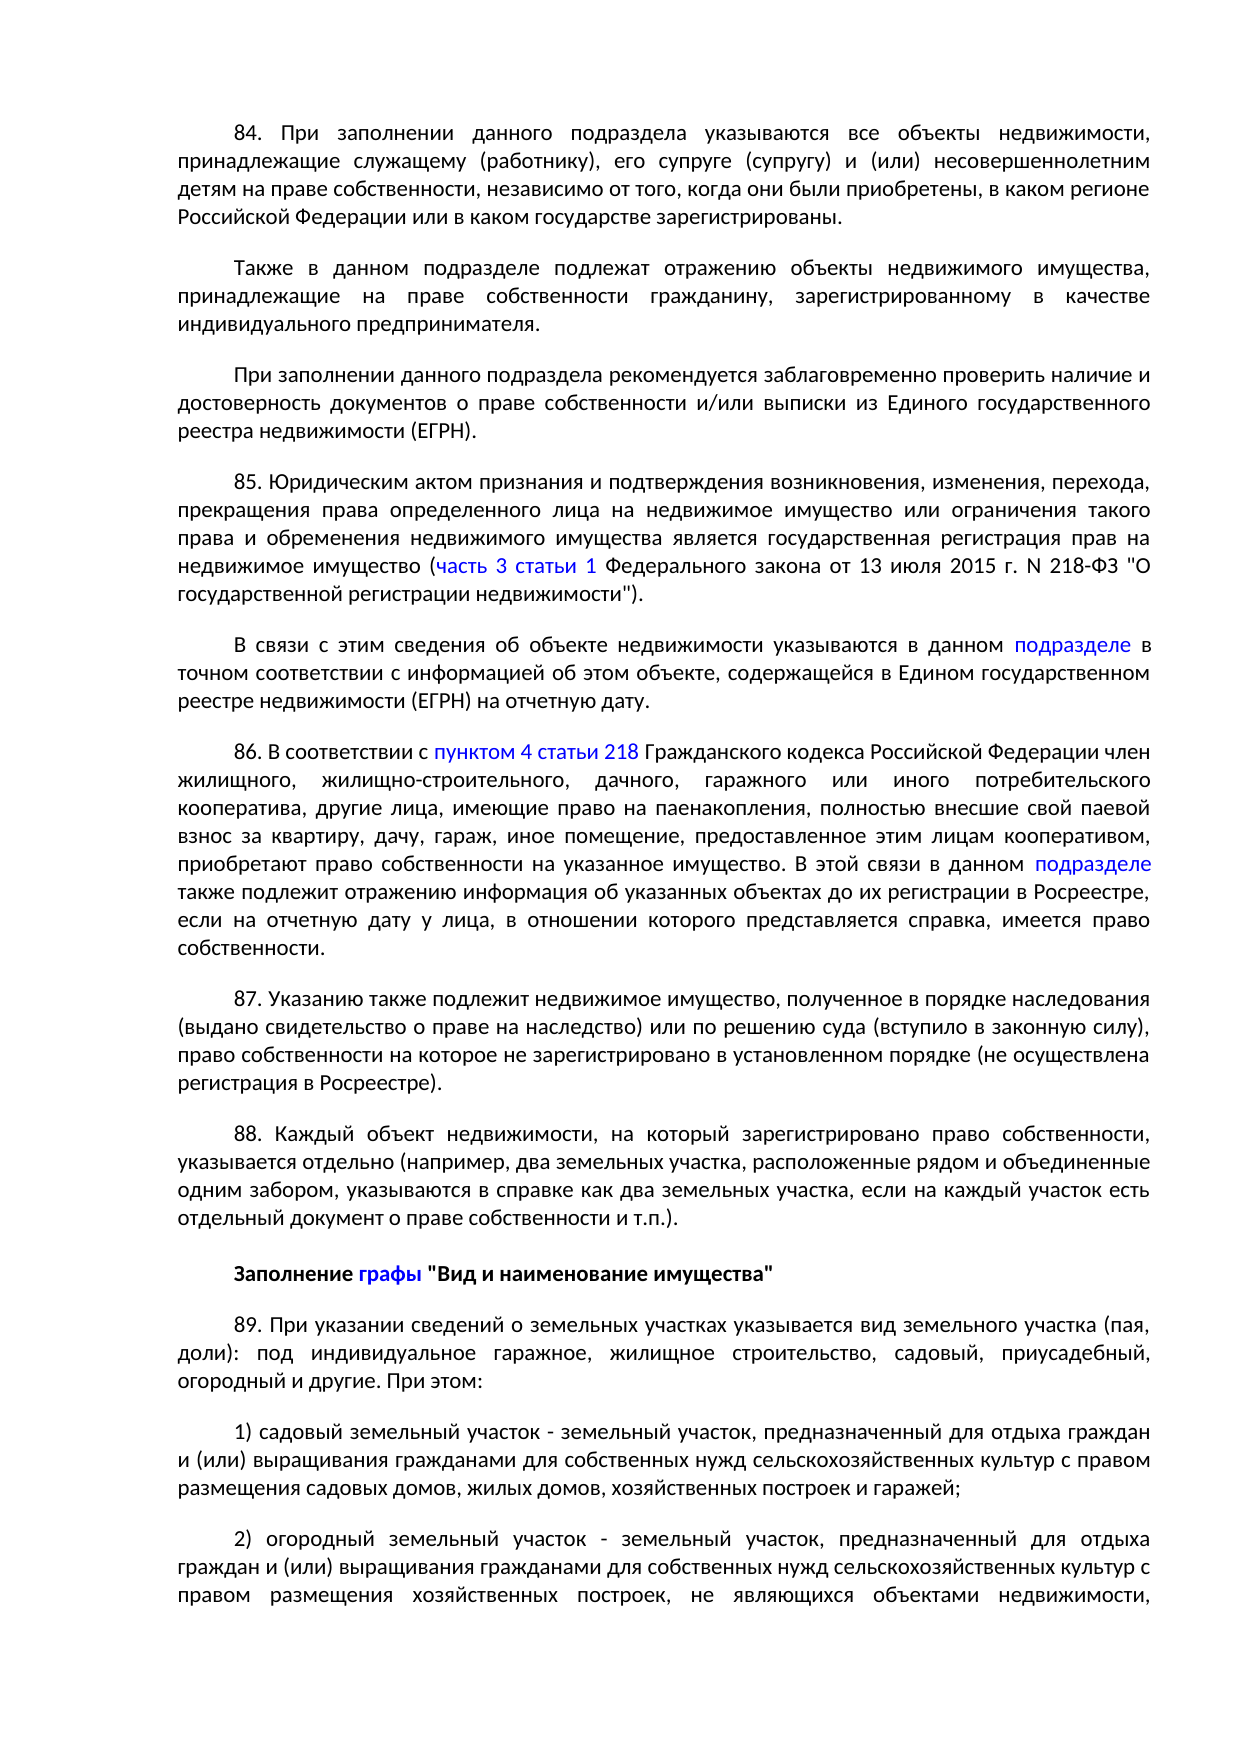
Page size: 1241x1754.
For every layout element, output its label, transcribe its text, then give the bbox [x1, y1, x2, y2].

text При заполнении данного подраздела рекомендуется заблаговременно проверить наличие и достоверность документов о праве собственности и/или выписки из Единого государственного реестра недвижимости (ЕГРН). [177, 360, 1152, 444]
text Также в данном подразделе подлежат отражению объекты недвижимого имущества, принадлежащие на праве собственности гражданину, зарегистрированному в качестве индивидуального предпринимателя. [177, 253, 1152, 337]
text 84. При заполнении данного подраздела указываются все объекты недвижимости, принадлежащие служащему (работнику), его супруге (супругу) и (или) несовершеннолетним детям на праве собственности, независимо от того, когда они были приобретены, в каком регионе Российской Федерации или в каком государстве зарегистрированы. [177, 118, 1152, 230]
text 87. Указанию также подлежит недвижимое имущество, полученное в порядке наследования (выдано свидетельство о праве на наследство) или по решению суда (вступило в законную силу), право собственности на которое не зарегистрировано в установленном порядке (не осуществлена регистрация в Росреестре). [177, 984, 1152, 1096]
text В связи с этим сведения об объекте недвижимости указываются в данном подразделе в точном соответствии с информацией об этом объекте, содержащейся в Едином государственном реестре недвижимости (ЕГРН) на отчетную дату. [177, 630, 1152, 714]
title Заполнение графы "Вид и наименование имущества" [177, 1259, 1152, 1287]
text 88. Каждый объект недвижимости, на который зарегистрировано право собственности, указывается отдельно (например, два земельных участка, расположенные рядом и объединенные одним забором, указываются в справке как два земельных участка, если на каждый участок есть отдельный документ о праве собственности и т.п.). [177, 1119, 1152, 1231]
text 89. При указании сведений о земельных участках указывается вид земельного участка (пая, доли): под индивидуальное гаражное, жилищное строительство, садовый, приусадебный, огородный и другие. При этом: [177, 1310, 1152, 1394]
text 85. Юридическим актом признания и подтверждения возникновения, изменения, перехода, прекращения права определенного лица на недвижимое имущество или ограничения такого права и обременения недвижимого имущества является государственная регистрация прав на недвижимое имущество (часть 3 статьи 1 Федерального закона от 13 июля 2015 г. N 218-ФЗ "О государственной регистрации недвижимости"). [177, 467, 1152, 607]
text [177, 1524, 1152, 1608]
text 1) садовый земельный участок - земельный участок, предназначенный для отдыха граждан и (или) выращивания гражданами для собственных нужд сельскохозяйственных культур с правом размещения садовых домов, жилых домов, хозяйственных построек и гаражей; [177, 1417, 1152, 1501]
text 86. В соответствии с пунктом 4 статьи 218 Гражданского кодекса Российской Федерации член жилищного, жилищно-строительного, дачного, гаражного или иного потребительского кооператива, другие лица, имеющие право на паенакопления, полностью внесшие свой паевой взнос за квартиру, дачу, гараж, иное помещение, предоставленное этим лицам кооперативом, приобретают право собственности на указанное имущество. В этой связи в данном подразделе также подлежит отражению информация об указанных объектах до их регистрации в Росреестре, если на отчетную дату у лица, в отношении которого представляется справка, имеется право собственности. [177, 737, 1152, 961]
